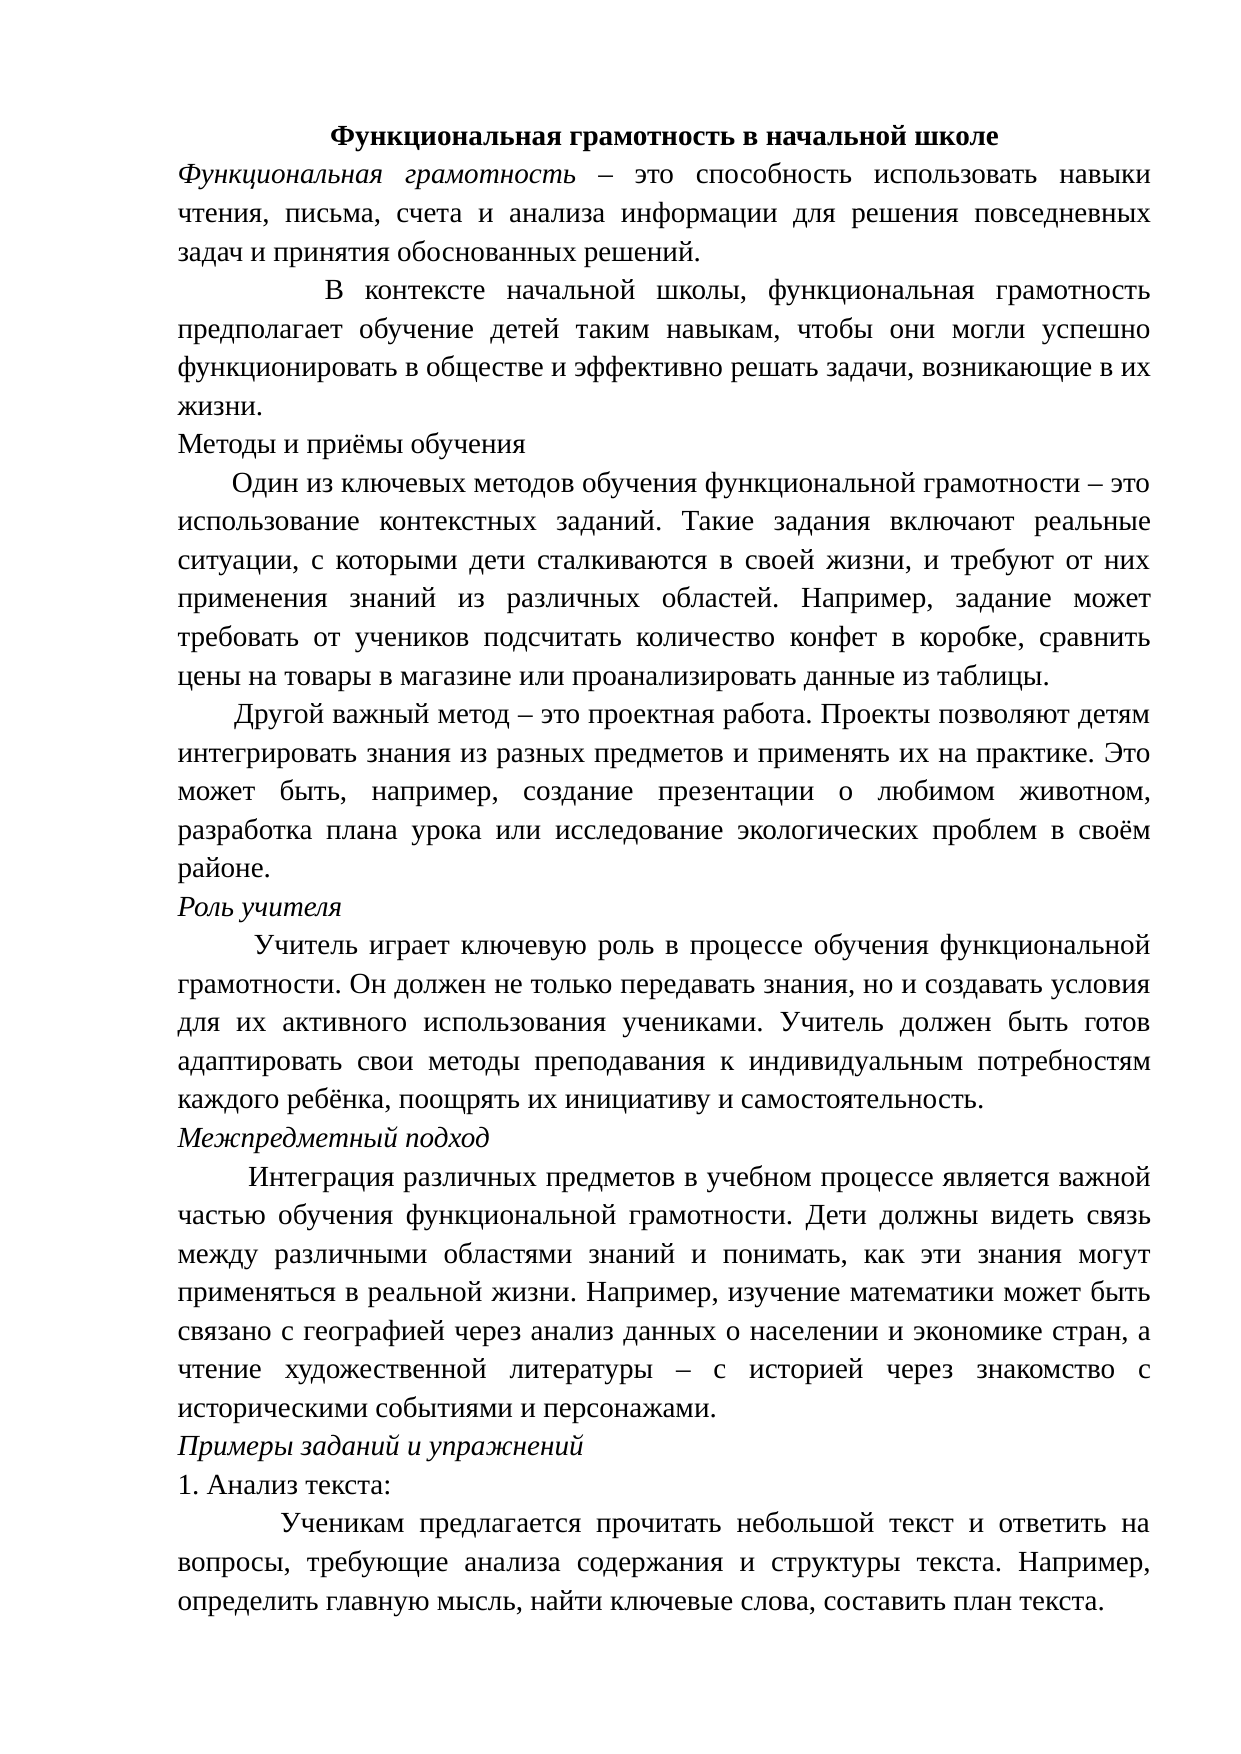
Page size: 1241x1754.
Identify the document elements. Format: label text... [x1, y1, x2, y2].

text Ученикам предлагается прочитать небольшой текст и ответить на вопросы, требующие анализа содержания и структуры текста. Например, определить главную мысль, найти ключевые слова, составить план текста. [177, 1506, 1152, 1616]
text Роль учителя [177, 889, 1152, 922]
text Другой важный метод – это проектная работа. Проекты позволяют детям интегрировать знания из разных предметов и применять их на практике. Это может быть, например, создание презентации о любимом животном, разработка плана урока или исследование экологических проблем в своём районе. [177, 696, 1152, 884]
text Методы и приёмы обучения [177, 426, 1152, 460]
text Примеры заданий и упражнений [177, 1428, 1152, 1462]
text В контексте начальной школы, функциональная грамотность предполагает обучение детей таким навыкам, чтобы они могли успешно функционировать в обществе и эффективно решать задачи, возникающие в их жизни. [177, 272, 1152, 421]
text Функциональная грамотность – это способность использовать навыки чтения, письма, счета и анализа информации для решения повседневных задач и принятия обоснованных решений. [177, 157, 1152, 267]
text Межпредметный подход [177, 1120, 1152, 1154]
text 1. Анализ текста: [177, 1467, 1152, 1501]
text Функциональная грамотность в начальной школе [177, 118, 1152, 152]
text Один из ключевых методов обучения функциональной грамотности – это использование контекстных заданий. Такие задания включают реальные ситуации, с которыми дети сталкиваются в своей жизни, и требуют от них применения знаний из различных областей. Например, задание может требовать от учеников подсчитать количество конфет в коробке, сравнить цены на товары в магазине или проанализировать данные из таблицы. [177, 465, 1152, 691]
text Интеграция различных предметов в учебном процессе является важной частью обучения функциональной грамотности. Дети должны видеть связь между различными областями знаний и понимать, как эти знания могут применяться в реальной жизни. Например, изучение математики может быть связано с географией через анализ данных о населении и экономике стран, а чтение художественной литературы – с историей через знакомство с историческими событиями и персонажами. [177, 1159, 1152, 1423]
text Учитель играет ключевую роль в процессе обучения функциональной грамотности. Он должен не только передавать знания, но и создавать условия для их активного использования учениками. Учитель должен быть готов адаптировать свои методы преподавания к индивидуальным потребностям каждого ребёнка, поощрять их инициативу и самостоятельность. [177, 927, 1152, 1115]
